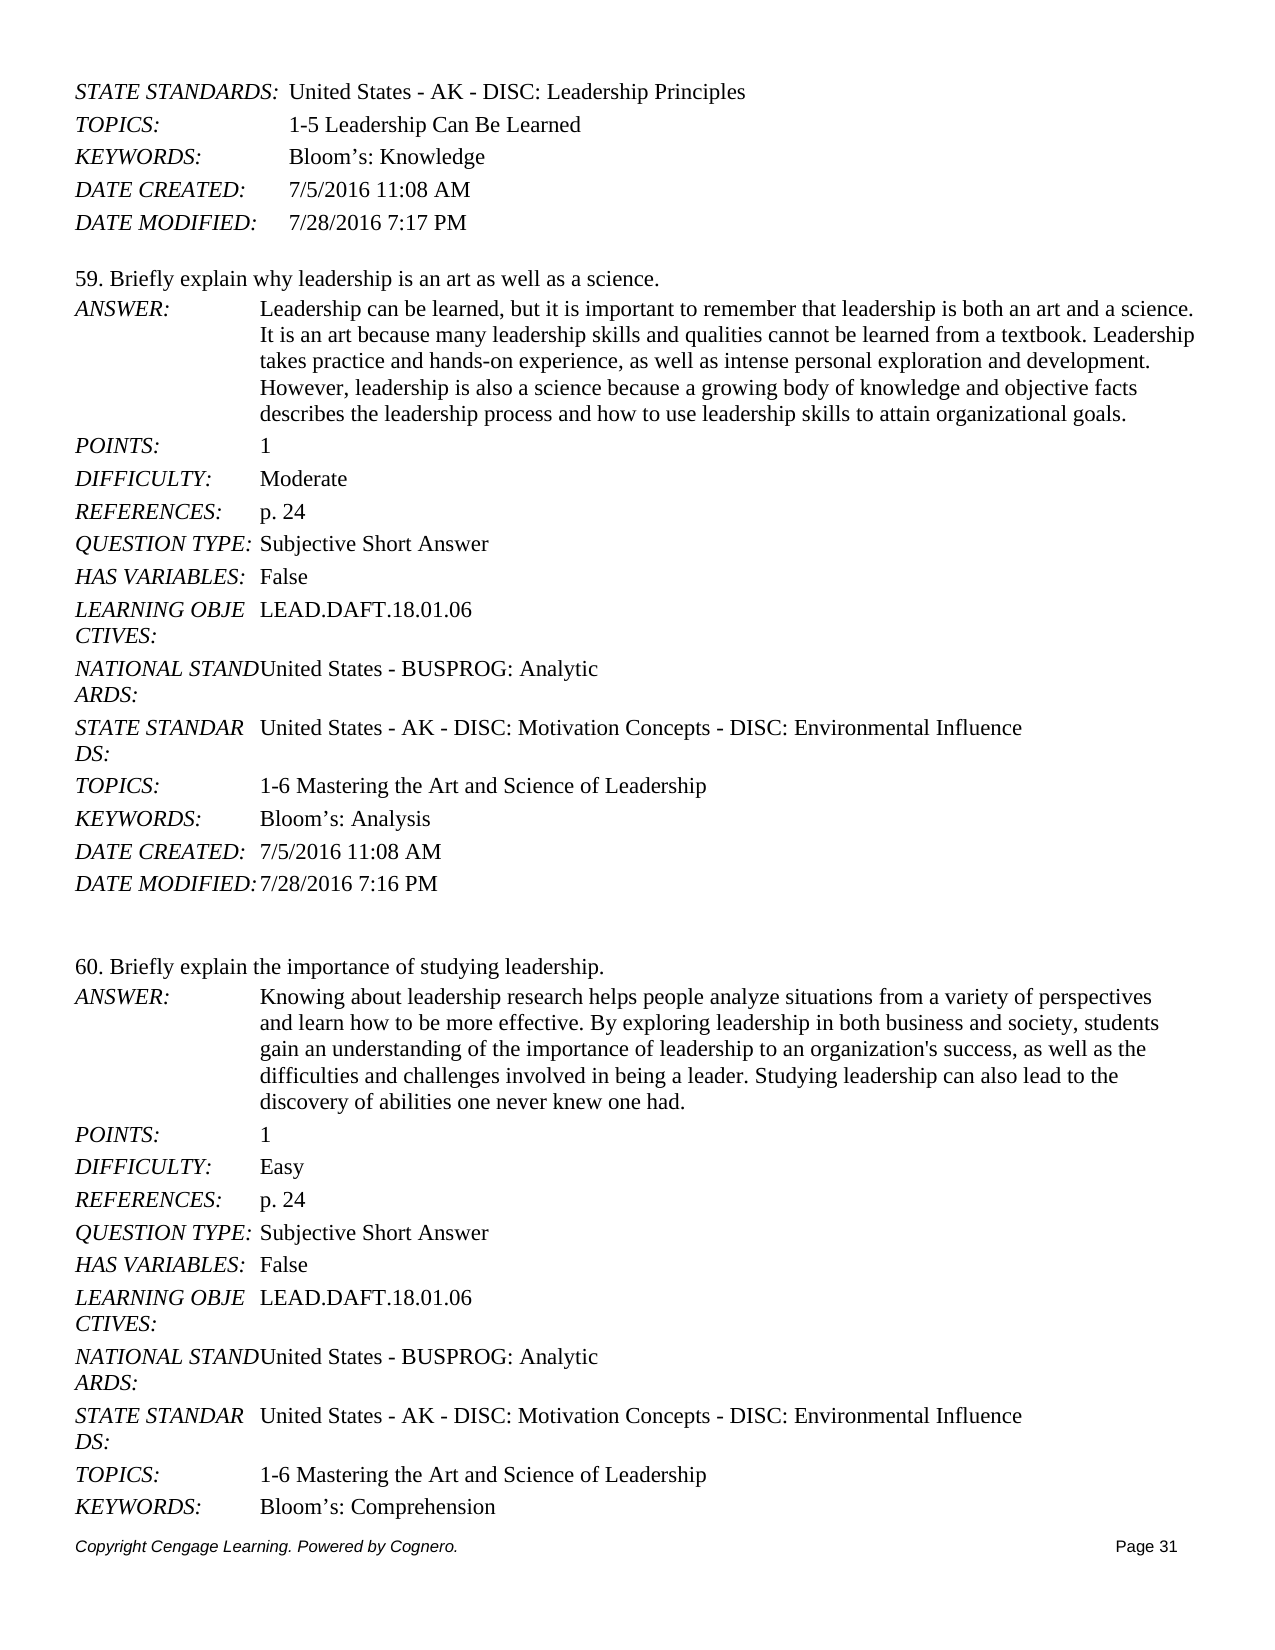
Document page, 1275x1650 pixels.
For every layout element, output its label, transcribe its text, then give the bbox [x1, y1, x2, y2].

table_header 59. Briefly explain why leadership is an art as well as a science. [75, 265, 1200, 926]
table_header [75, 953, 1200, 1523]
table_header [75, 75, 1200, 238]
